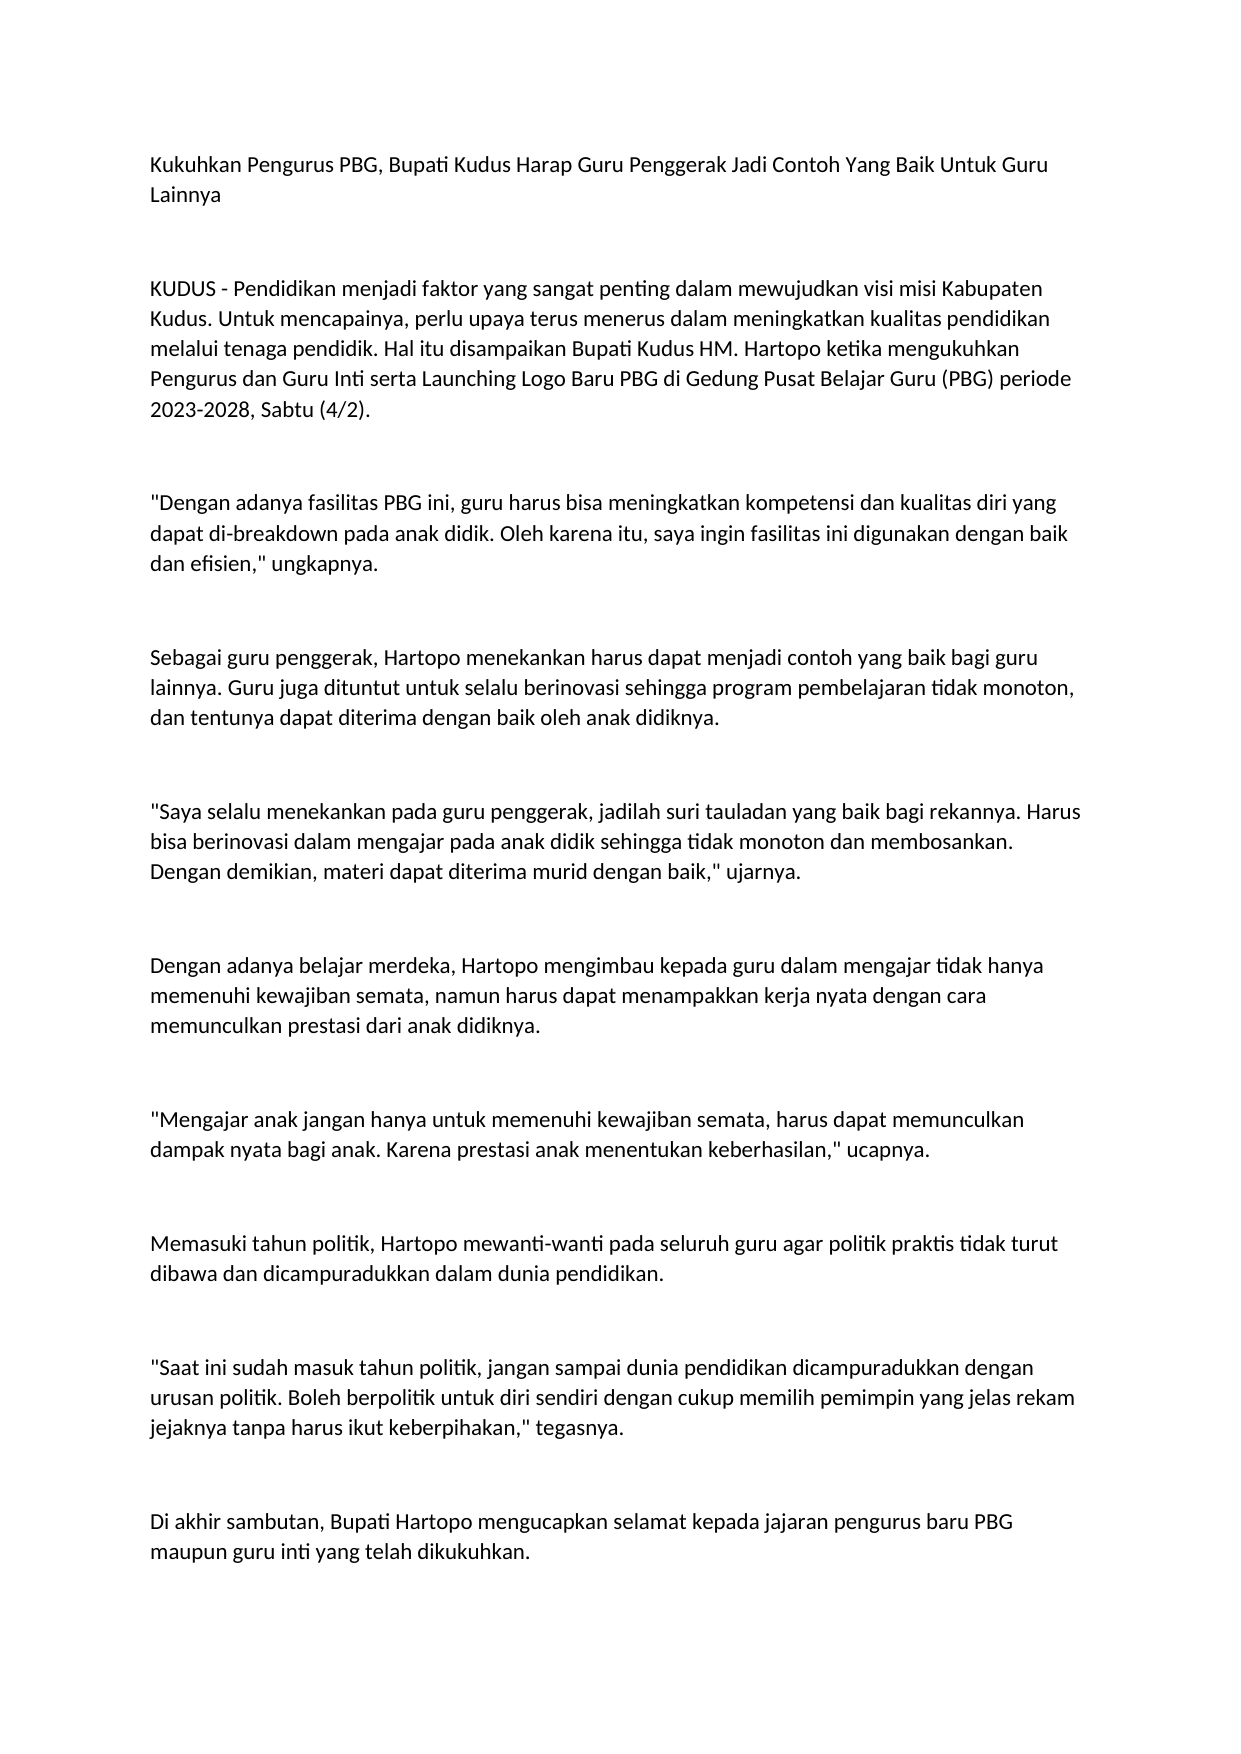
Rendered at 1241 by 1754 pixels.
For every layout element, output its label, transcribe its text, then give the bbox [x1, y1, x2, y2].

text Kukuhkan Pengurus PBG, Bupati Kudus Harap Guru Penggerak Jadi Contoh Yang Baik Untuk Guru Lainnya [150, 150, 1090, 208]
text "Saya selalu menekankan pada guru penggerak, jadilah suri tauladan yang baik bagi rekannya. Harus bisa berinovasi dalam mengajar pada anak didik sehingga tidak monoton dan membosankan. Dengan demikian, materi dapat diterima murid dengan baik," ujarnya. [150, 797, 1090, 885]
text "Saat ini sudah masuk tahun politik, jangan sampai dunia pendidikan dicampuradukkan dengan urusan politik. Boleh berpolitik untuk diri sendiri dengan cukup memilih pemimpin yang jelas rekam jejaknya tanpa harus ikut keberpihakan," tegasnya. [150, 1353, 1090, 1442]
text Dengan adanya belajar merdeka, Hartopo mengimbau kepada guru dalam mengajar tidak hanya memenuhi kewajiban semata, namun harus dapat menampakkan kerja nyata dengan cara memunculkan prestasi dari anak didiknya. [150, 951, 1090, 1039]
text "Mengajar anak jangan hanya untuk memenuhi kewajiban semata, harus dapat memunculkan dampak nyata bagi anak. Karena prestasi anak menentukan keberhasilan," ucapnya. [150, 1105, 1090, 1163]
text KUDUS - Pendidikan menjadi faktor yang sangat penting dalam mewujudkan visi misi Kabupaten Kudus. Untuk mencapainya, perlu upaya terus menerus dalam meningkatkan kualitas pendidikan melalui tenaga pendidik. Hal itu disampaikan Bupati Kudus HM. Hartopo ketika mengukuhkan Pengurus dan Guru Inti serta Launching Logo Baru PBG di Gedung Pusat Belajar Guru (PBG) periode 2023-2028, Sabtu (4/2). [150, 274, 1090, 423]
text Sebagai guru penggerak, Hartopo menekankan harus dapat menjadi contoh yang baik bagi guru lainnya. Guru juga dituntut untuk selalu berinovasi sehingga program pembelajaran tidak monoton, dan tentunya dapat diterima dengan baik oleh anak didiknya. [150, 643, 1090, 731]
text Di akhir sambutan, Bupati Hartopo mengucapkan selamat kepada jajaran pengurus baru PBG maupun guru inti yang telah dikukuhkan. [150, 1507, 1090, 1566]
text "Dengan adanya fasilitas PBG ini, guru harus bisa meningkatkan kompetensi dan kualitas diri yang dapat di-breakdown pada anak didik. Oleh karena itu, saya ingin fasilitas ini digunakan dengan baik dan efisien," ungkapnya. [150, 488, 1090, 577]
text Memasuki tahun politik, Hartopo mewanti-wanti pada seluruh guru agar politik praktis tidak turut dibawa dan dicampuradukkan dalam dunia pendidikan. [150, 1229, 1090, 1287]
